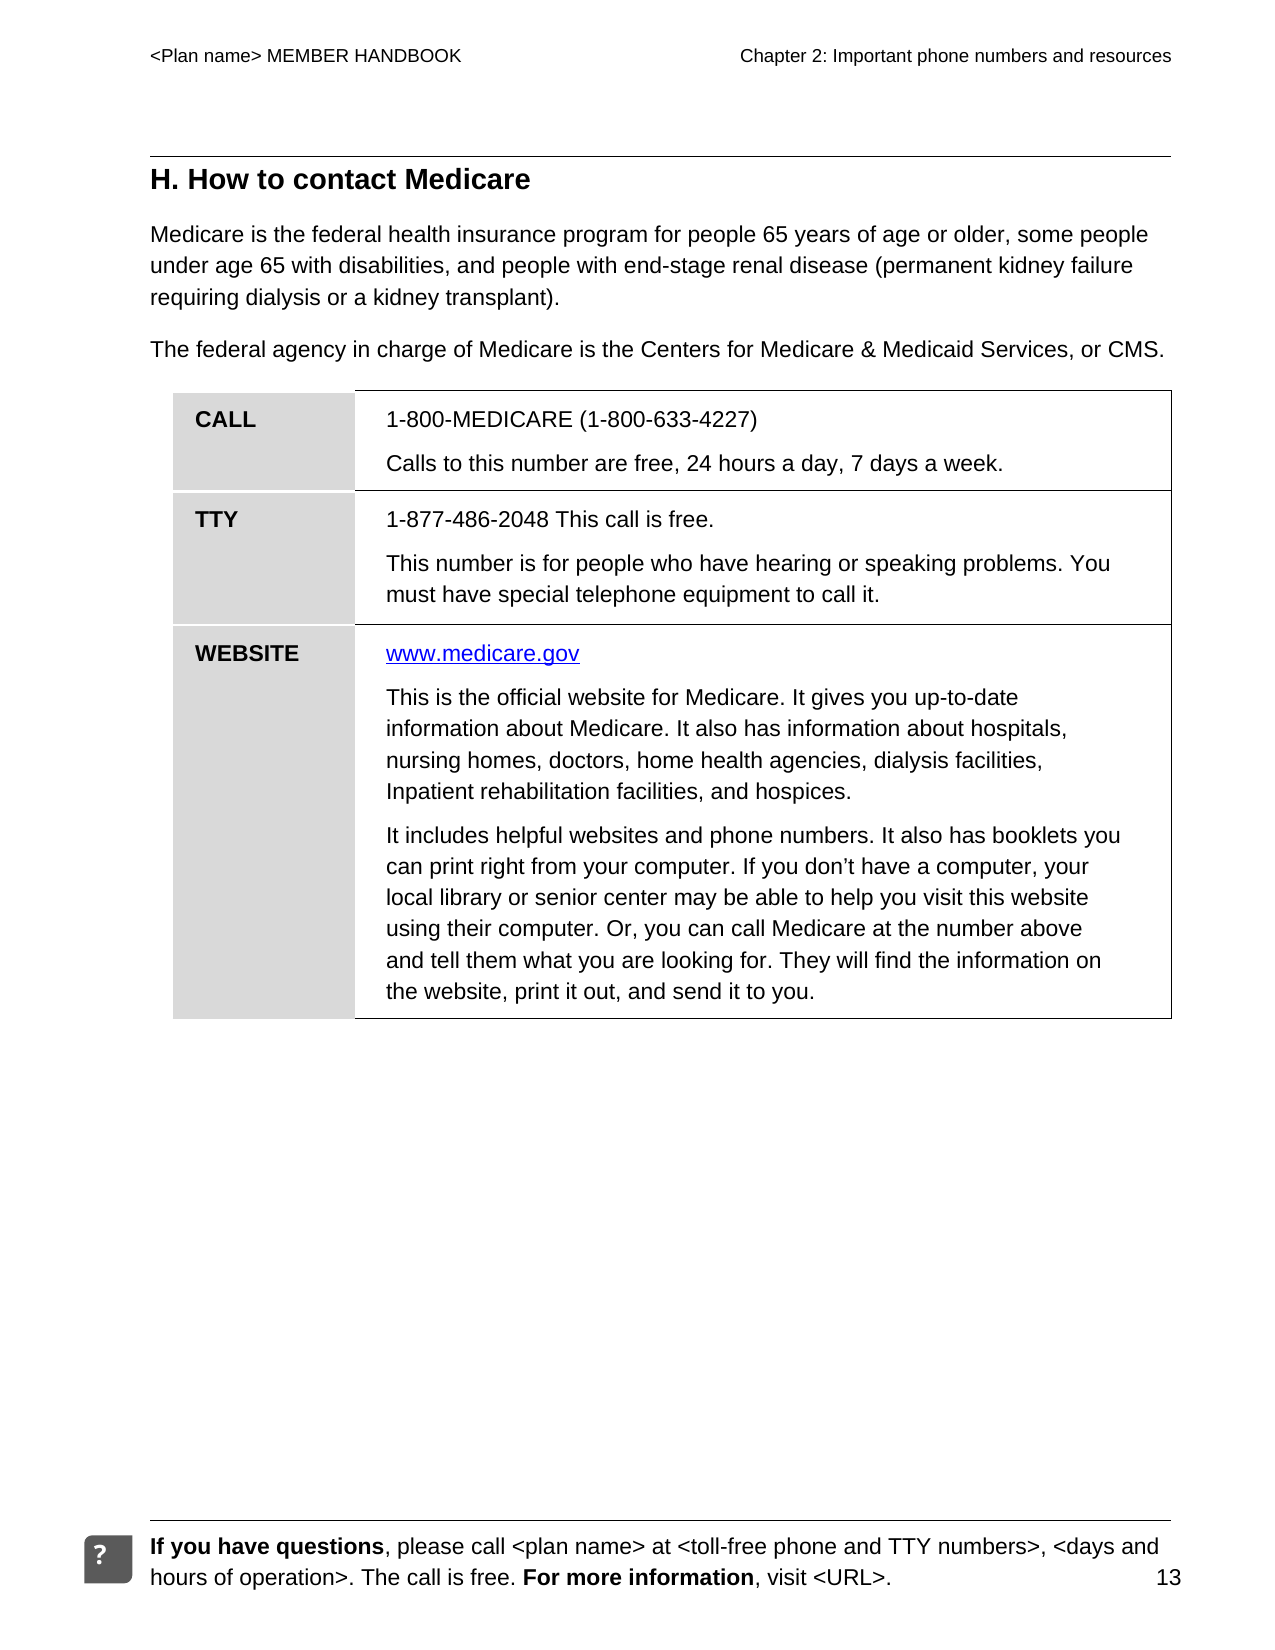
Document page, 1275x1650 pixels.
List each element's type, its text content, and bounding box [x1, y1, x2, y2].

table_header [355, 384, 1171, 390]
table_cell 1-800-MEDICARE (1-800-633-4227) Calls to this number are free, 24 hours a day, 7 days a week. [355, 391, 1171, 490]
text The federal agency in charge of Medicare is the Centers for Medicare & Medicaid Services, or CMS. [150, 332, 1171, 363]
table_cell www.medicare.gov This is the official website for Medicare. It gives you up-to-date information about Medicare. It also has information about hospitals, nursing homes, doctors, home health agencies, dialysis facilities, Inpatient rehabilitation facilities, and hospices. It includes helpful websites and phone numbers. It also has booklets you can print right from your computer. If you don’t have a computer, your local library or senior center may be able to help you visit this website using their computer. Or, you can call Medicare at the number above and tell them what you are looking for. They will find the information on the website, print it out, and send it to you. [355, 625, 1171, 1018]
table_cell 1-877-486-2048 This call is free. This number is for people who have hearing or speaking problems. You must have special telephone equipment to call it. [355, 491, 1171, 624]
table_cell TTY [173, 493, 355, 624]
text Medicare is the federal health insurance program for people 65 years of age or older, some people under age 65 with disabilities, and people with end-stage renal disease (permanent kidney failure requiring dialysis or a kidney transplant). [150, 217, 1171, 311]
subtitle How to contact Medicare [150, 157, 1171, 197]
table_cell CALL [173, 393, 355, 490]
table_cell WEBSITE [173, 626, 355, 1018]
